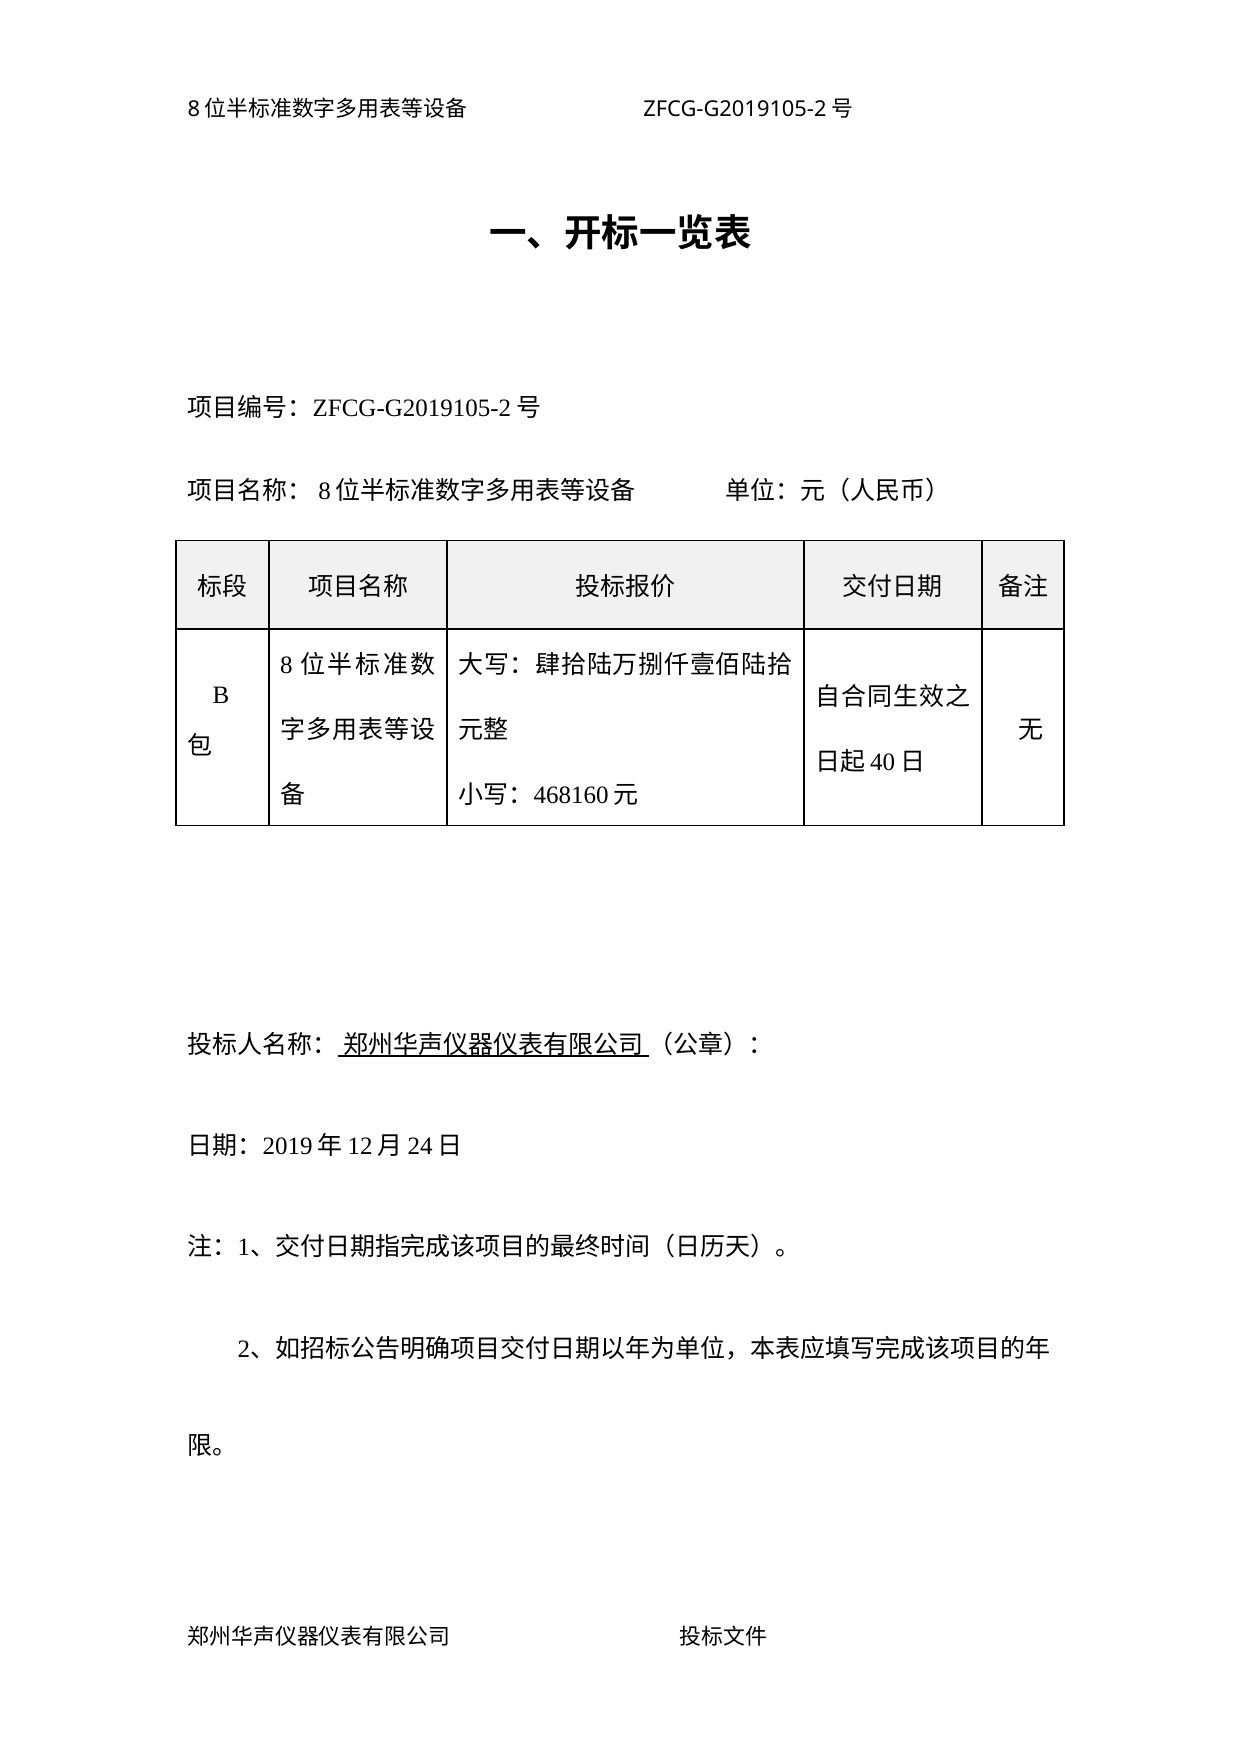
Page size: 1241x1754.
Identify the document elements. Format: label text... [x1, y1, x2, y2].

text 注：1、交付日期指完成该项目的最终时间（日历天）。 [187, 1212, 1053, 1277]
text 项目名称： 8位半标准数字多用表等设备 单位：元（人民币） [187, 456, 1053, 521]
table_header 投标报价 [448, 541, 803, 628]
table_header 备注 [983, 541, 1063, 628]
table_cell B包 [177, 630, 268, 825]
subtitle 一、开标一览表 [187, 197, 1053, 262]
text 项目编号：ZFCG-G2019105-2号 [187, 373, 1053, 438]
table_cell 大写：肆拾陆万捌仟壹佰陆拾元整 小写：468160元 [448, 630, 803, 825]
table_cell 自合同生效之日起40日 [805, 630, 981, 825]
text 2、如招标公告明确项目交付日期以年为单位，本表应填写完成该项目的年限。 [187, 1314, 1053, 1476]
text 投标人名称： 郑州华声仪器仪表有限公司 （公章）： [187, 1010, 1053, 1075]
table_header 标段 [177, 541, 268, 628]
table_header 交付日期 [805, 541, 981, 628]
text 日期：2019年12月24日 [187, 1111, 1053, 1176]
table_header 项目名称 [270, 541, 446, 628]
table_cell 无 [983, 630, 1063, 825]
table_cell 8位半标准数字多用表等设备 [270, 630, 446, 825]
